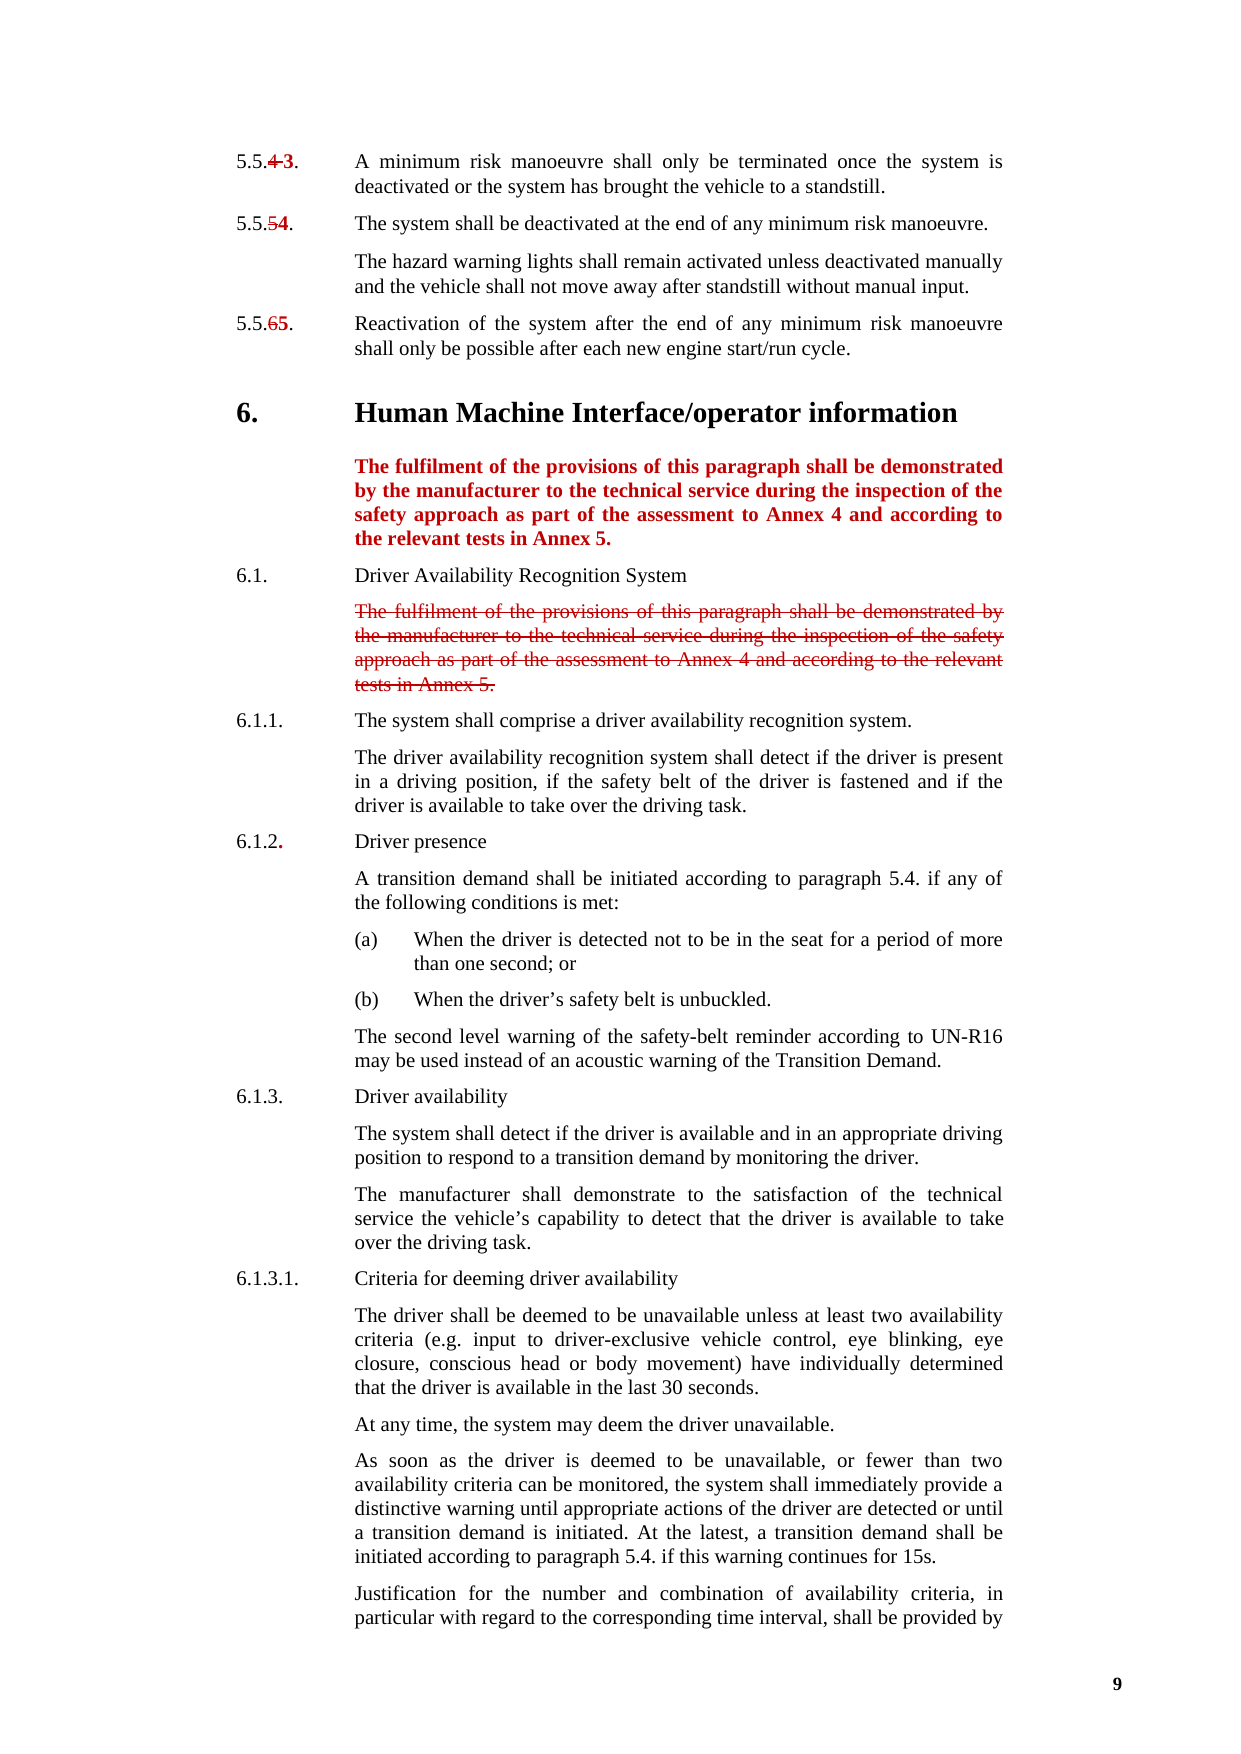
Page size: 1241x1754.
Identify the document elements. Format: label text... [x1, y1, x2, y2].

text The fulfilment of the provisions of this paragraph shall be demonstrated by the manufacturer to the technical service during the inspection of the safety approach as part of the assessment to Annex 4 and according to the relevant tests in Annex 5. [354, 454, 1004, 550]
text 6.1.3.1. Criteria for deeming driver availability [236, 1266, 1004, 1290]
text The hazard warning lights shall remain activated unless deactivated manually and the vehicle shall not move away after standstill without manual input. [236, 248, 1004, 298]
text A transition demand shall be initiated according to paragraph 5.4. if any of the following conditions is met: [354, 866, 1004, 914]
text The system shall detect if the driver is available and in an appropriate driving position to respond to a transition demand by monitoring the driver. [354, 1121, 1004, 1169]
text 6.1.3. Driver availability [236, 1084, 1122, 1108]
text 5.5.54. The system shall be deactivated at the end of any minimum risk manoeuvre. [236, 210, 1004, 235]
text 5.5.4 3. A minimum risk manoeuvre shall only be terminated once the system is deactivated or the system has brought the vehicle to a standstill. [236, 148, 1004, 198]
text 6.1. Driver Availability Recognition System [236, 563, 1004, 587]
text At any time, the system may deem the driver unavailable. [354, 1411, 1004, 1436]
text (a) When the driver is detected not to be in the seat for a period of more than one second; or [354, 926, 1004, 974]
text The driver availability recognition system shall detect if the driver is present in a driving position, if the safety belt of the driver is fastened and if the driver is available to take over the driving task. [354, 744, 1004, 817]
text The driver shall be deemed to be unavailable unless at least two availability criteria (e.g. input to driver-exclusive vehicle control, eye blinking, eye closure, conscious head or body movement) have individually determined that the driver is available in the last 30 seconds. [354, 1303, 1004, 1399]
text 6. Human Machine Interface/operator information [118, 398, 1004, 429]
text The fulfilment of the provisions of this paragraph shall be demonstrated by the manufacturer to the technical service during the inspection of the safety approach as part of the assessment to Annex 4 and according to the relevant tests in Annex 5. [354, 637, 1004, 696]
text The manufacturer shall demonstrate to the satisfaction of the technical service the vehicle’s capability to detect that the driver is available to take over the driving task. [354, 1181, 1004, 1254]
text (b) When the driver’s safety belt is unbuckled. [354, 987, 1004, 1011]
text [354, 1581, 1004, 1629]
text 6.1.1. The system shall comprise a driver availability recognition system. [177, 708, 1004, 732]
text As soon as the driver is deemed to be unavailable, or fewer than two availability criteria can be monitored, the system shall immediately provide a distinctive warning until appropriate actions of the driver are detected or until a transition demand is initiated. At the latest, a transition demand shall be initiated according to paragraph 5.4. if this warning continues for 15s. [354, 1448, 1004, 1568]
text The fulfilment of the provisions of this paragraph shall be demonstrated by the manufacturer to the technical service during the inspection of the safety approach as part of the assessment to Annex 4 and according to the relevant tests in Annex 5. [354, 613, 1004, 636]
text 6.1.2. Driver presence [236, 829, 1122, 853]
text The second level warning of the safety-belt reminder according to UN-R16 may be used instead of an acoustic warning of the Transition Demand. [354, 1024, 1004, 1072]
text 5.5.65. Reactivation of the system after the end of any minimum risk manoeuvre shall only be possible after each new engine start/run cycle. [236, 310, 1004, 360]
